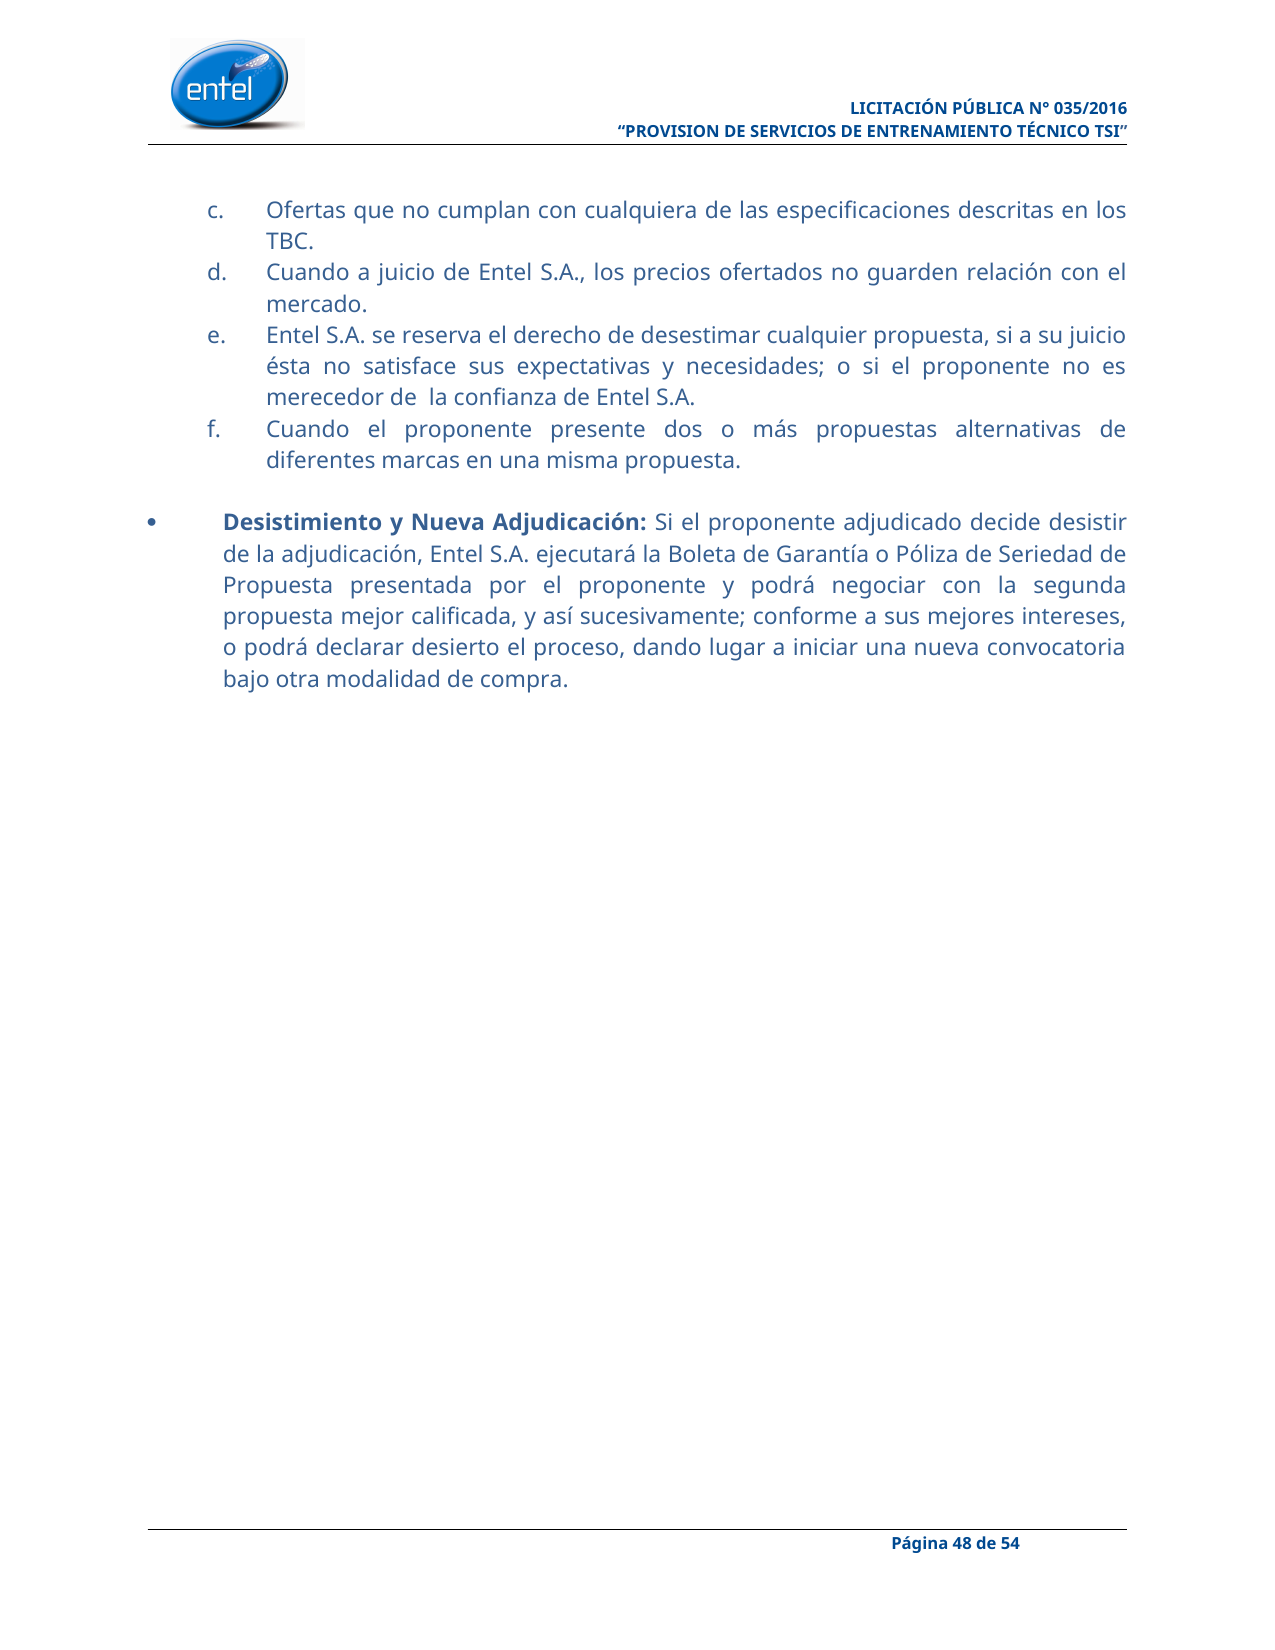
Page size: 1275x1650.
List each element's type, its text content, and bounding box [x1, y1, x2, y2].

list Cuando a juicio de Entel S.A., los precios ofertados no guarden relación con el mercado. [207, 256, 1127, 319]
list Desistimiento y Nueva Adjudicación: Si el proponente adjudicado decide desistir de la adjudicación, Entel S.A. ejecutará la Boleta de Garantía o Póliza de Seriedad de Propuesta presentada por el proponente y podrá negociar con la segunda propuesta mejor calificada, y así sucesivamente; conforme a sus mejores intereses, o podrá declarar desierto el proceso, dando lugar a iniciar una nueva convocatoria bajo otra modalidad de compra. [148, 506, 1127, 694]
list Ofertas que no cumplan con cualquiera de las especificaciones descritas en los TBC. [207, 194, 1127, 256]
picture [170, 38, 305, 130]
list Cuando el proponente presente dos o más propuestas alternativas de diferentes marcas en una misma propuesta. [207, 413, 1127, 475]
list Entel S.A. se reserva el derecho de desestimar cualquier propuesta, si a su juicio ésta no satisface sus expectativas y necesidades; o si el proponente no es merecedor de la confianza de Entel S.A. [207, 319, 1127, 413]
